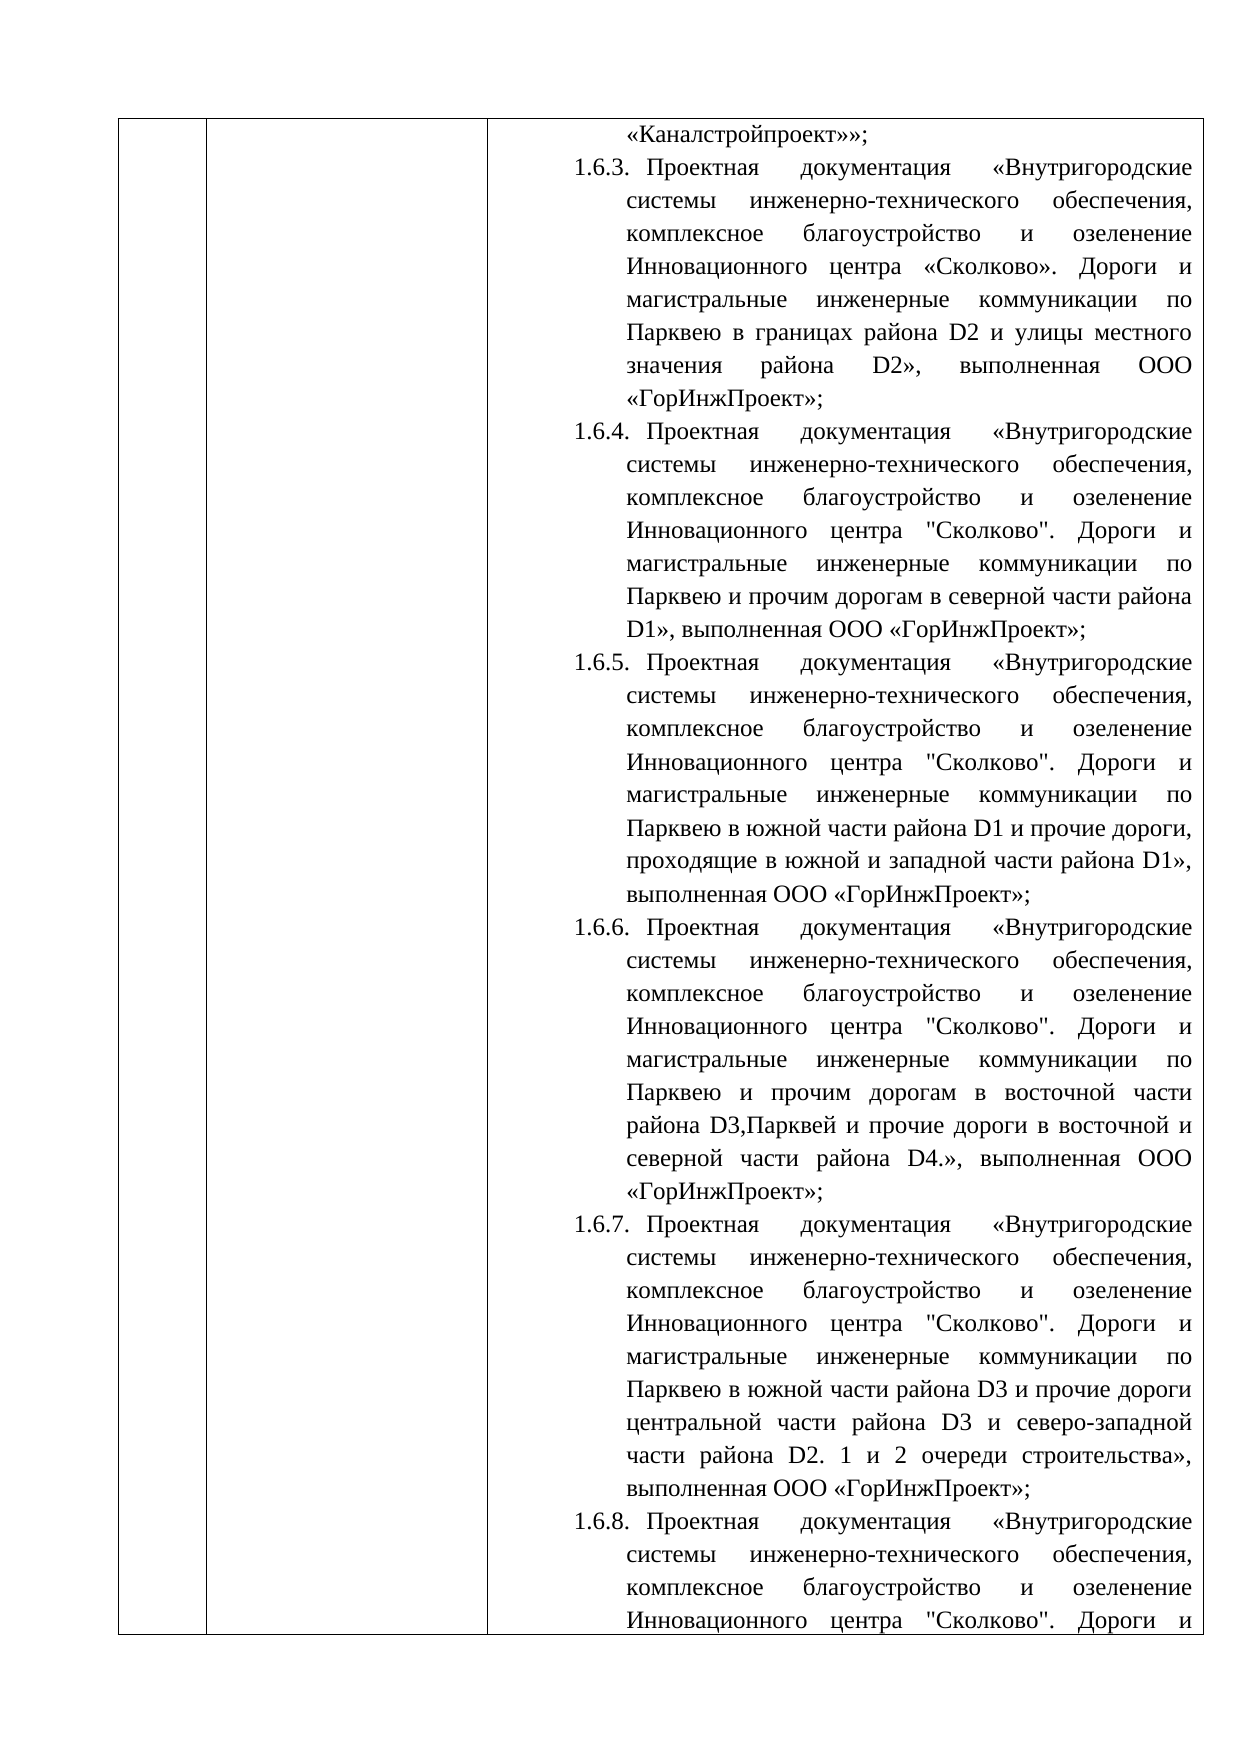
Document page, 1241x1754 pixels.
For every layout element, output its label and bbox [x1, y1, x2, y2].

table_cell [488, 119, 1203, 1634]
table_cell [207, 119, 487, 1634]
table_cell [119, 119, 206, 1634]
